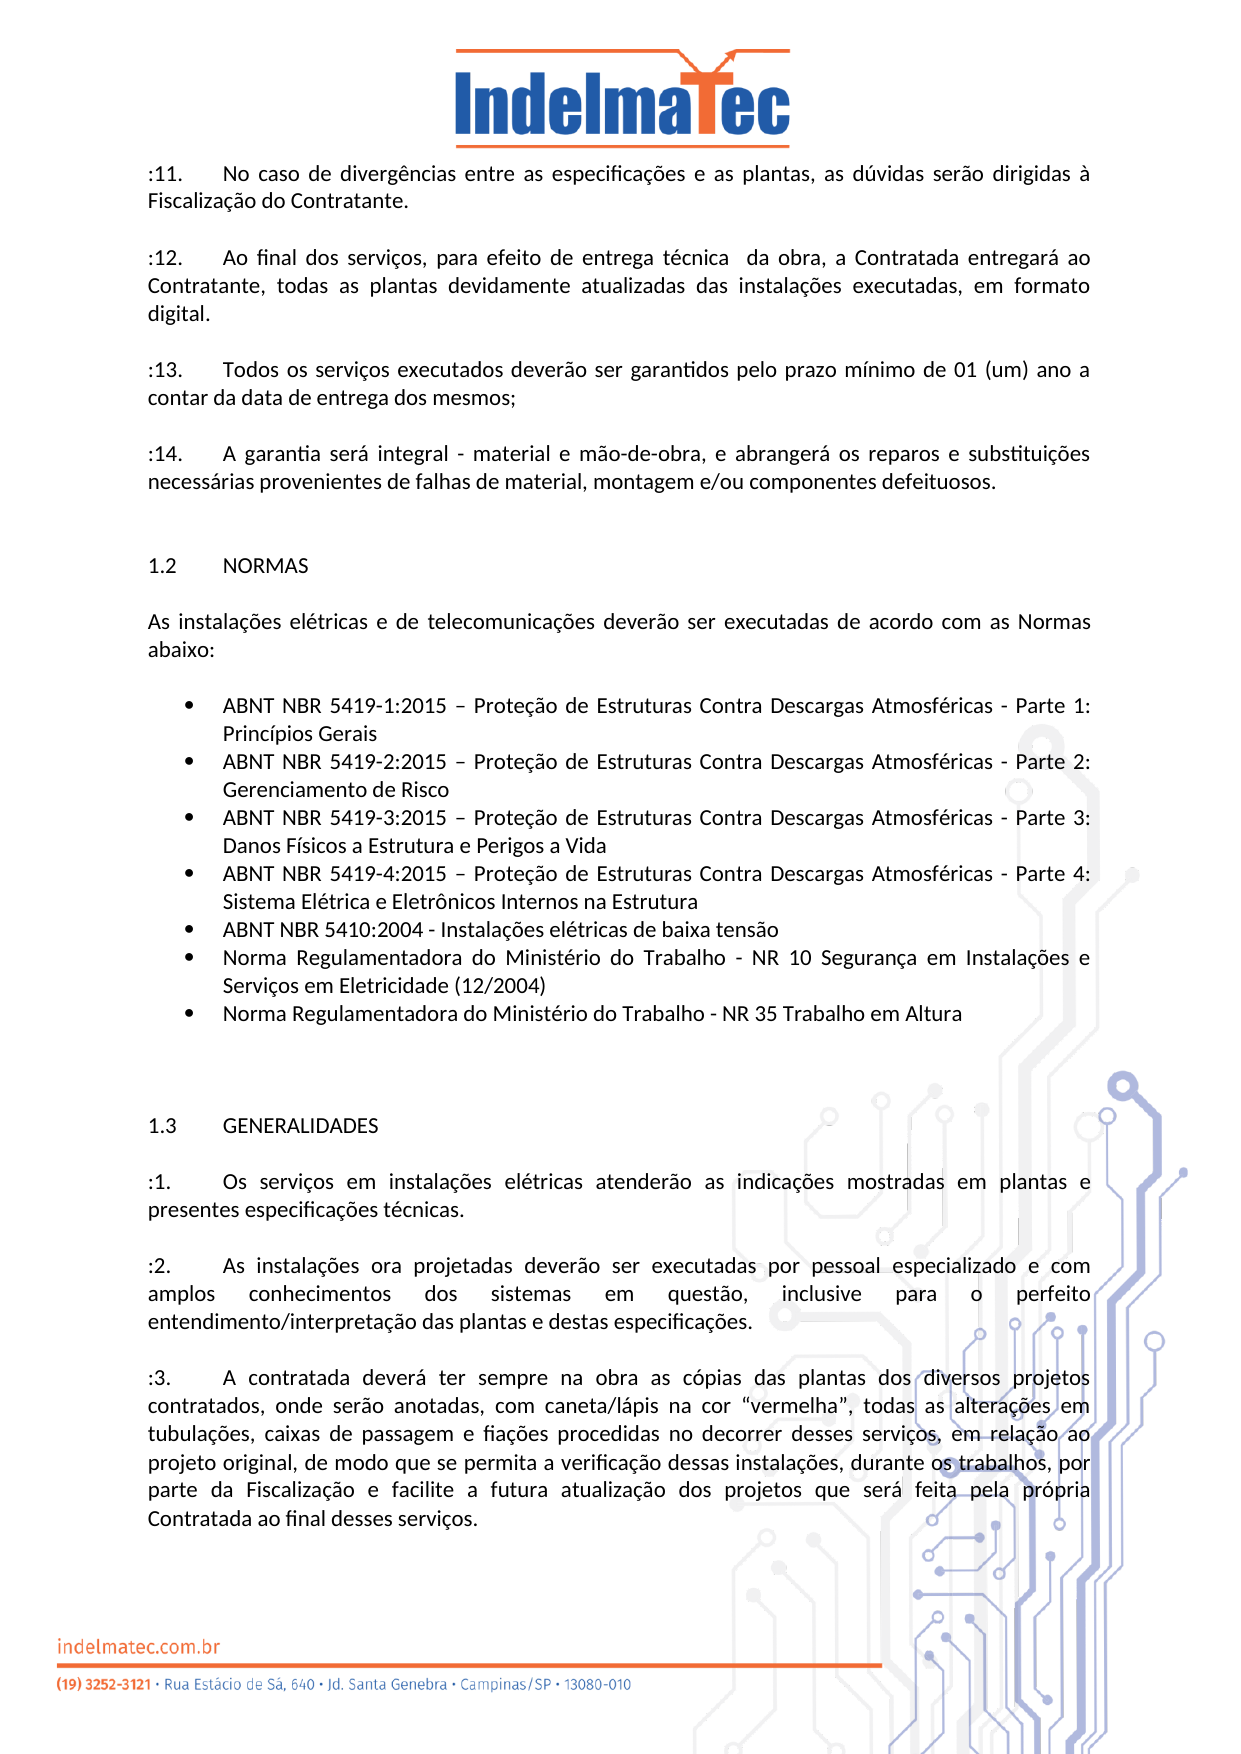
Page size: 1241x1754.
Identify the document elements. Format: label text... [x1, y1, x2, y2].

text :2. As instalações ora projetadas deverão ser executadas por pessoal especializado e com amplos conhecimentos dos sistemas em questão, inclusive para o perfeito entendimento/interpretação das plantas e destas especificações. [148, 1251, 1092, 1336]
text :1. Os serviços em instalações elétricas atenderão as indicações mostradas em plantas e presentes especificações técnicas. [148, 1167, 1092, 1223]
list Norma Regulamentadora do Ministério do Trabalho - NR 35 Trabalho em Altura [185, 999, 1092, 1027]
text 1.2 NORMAS [148, 551, 1092, 579]
text 1.3 GENERALIDADES [148, 1111, 1092, 1139]
text :11. No caso de divergências entre as especificações e as plantas, as dúvidas serão dirigidas à Fiscalização do Contratante. [148, 159, 1092, 215]
text As instalações elétricas e de telecomunicações deverão ser executadas de acordo com as Normas abaixo: [148, 607, 1092, 663]
list ABNT NBR 5419-4:2015 – Proteção de Estruturas Contra Descargas Atmosféricas - Parte 4: Sistema Elétrica e Eletrônicos Internos na Estrutura [185, 859, 1092, 915]
text :3. A contratada deverá ter sempre na obra as cópias das plantas dos diversos projetos contratados, onde serão anotadas, com caneta/lápis na cor “vermelha”, todas as alterações em tubulações, caixas de passagem e fiações procedidas no decorrer desses serviços, em relação ao projeto original, de modo que se permita a verificação dessas instalações, durante os trabalhos, por parte da Fiscalização e facilite a futura atualização dos projetos que será feita pela própria Contratada ao final desses serviços. [148, 1363, 1092, 1532]
text :12. Ao final dos serviços, para efeito de entrega técnica da obra, a Contratada entregará ao Contratante, todas as plantas devidamente atualizadas das instalações executadas, em formato digital. [148, 243, 1092, 327]
list ABNT NBR 5419-2:2015 – Proteção de Estruturas Contra Descargas Atmosféricas - Parte 2: Gerenciamento de Risco [185, 747, 1092, 803]
list ABNT NBR 5410:2004 - Instalações elétricas de baixa tensão [185, 915, 1092, 943]
list ABNT NBR 5419-3:2015 – Proteção de Estruturas Contra Descargas Atmosféricas - Parte 3: Danos Físicos a Estrutura e Perigos a Vida [185, 803, 1092, 859]
picture [56, 49, 1188, 1754]
list Norma Regulamentadora do Ministério do Trabalho - NR 10 Segurança em Instalações e Serviços em Eletricidade (12/2004) [185, 943, 1092, 999]
text :14. A garantia será integral - material e mão-de-obra, e abrangerá os reparos e substituições necessárias provenientes de falhas de material, montagem e/ou componentes defeituosos. [148, 439, 1092, 495]
list ABNT NBR 5419-1:2015 – Proteção de Estruturas Contra Descargas Atmosféricas - Parte 1: Princípios Gerais [185, 691, 1092, 747]
text :13. Todos os serviços executados deverão ser garantidos pelo prazo mínimo de 01 (um) ano a contar da data de entrega dos mesmos; [148, 355, 1092, 411]
